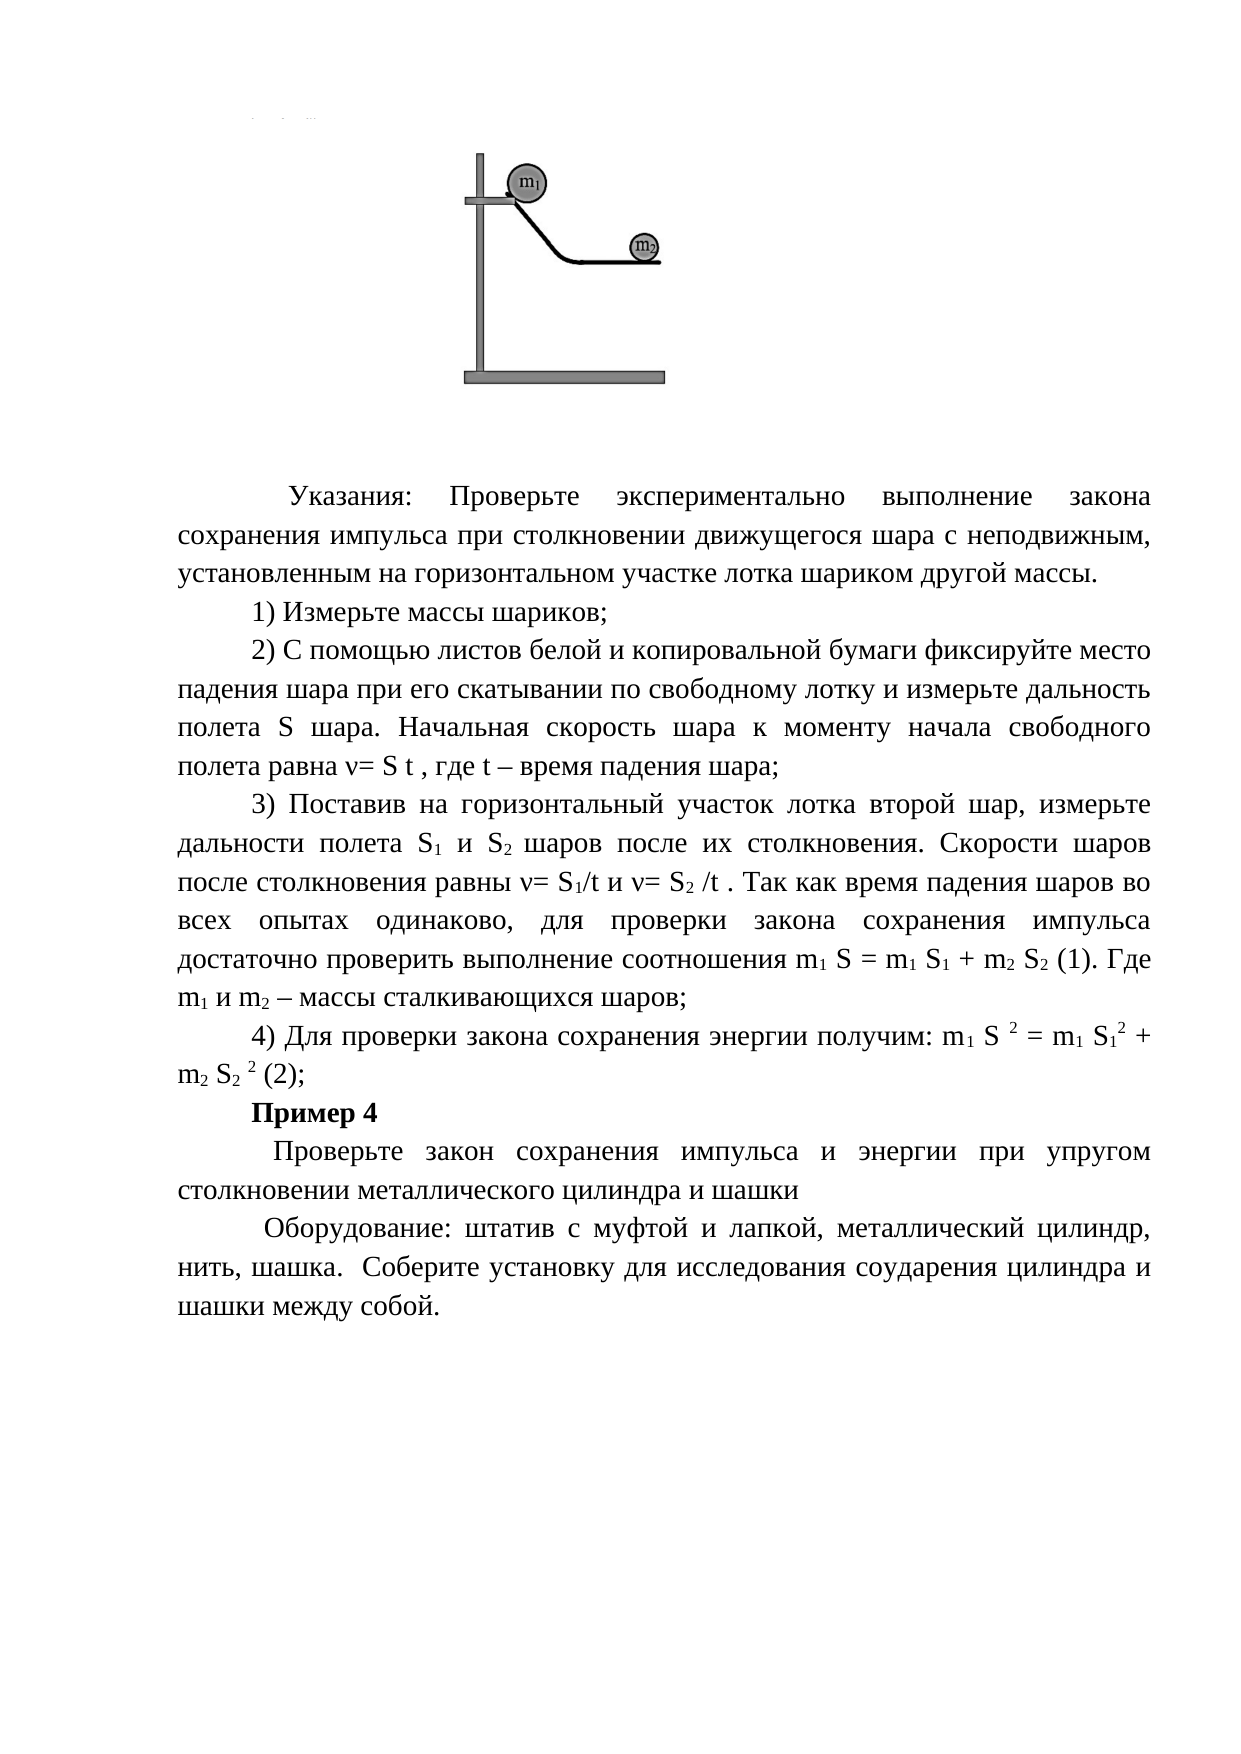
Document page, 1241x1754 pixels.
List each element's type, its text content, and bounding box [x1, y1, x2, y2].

text Проверьте закон сохранения импульса и энергии при упругом столкновении металлического цилиндра и шашки [177, 1133, 1152, 1206]
text Указания: Проверьте экспериментально выполнение закона сохранения импульса при столкновении движущегося шара с неподвижным, установленным на горизонтальном участке лотка шариком другой массы. [177, 478, 1152, 589]
text 4) Для проверки закона сохранения энергии получим: m1 S 2 = m1 S12 + m2 S2 2 (2); [177, 1018, 1152, 1090]
text Пример 4 [177, 1095, 1152, 1128]
text 2) С помощью листов белой и копировальной бумаги фиксируйте место падения шара при его скатывании по свободному лотку и измерьте дальность полета S шара. Начальная скорость шара к моменту начала свободного полета равна ν= S t , где t – время падения шара; [177, 632, 1152, 782]
text 3) Поставив на горизонтальный участок лотка второй шар, измерьте дальности полета S1 и S2 шаров после их столкновения. Скорости шаров после столкновения равны ν= S1/t и ν= S2 /t . Так как время падения шаров во всех опытах одинаково, для проверки закона сохранения импульса достаточно проверить выполнение соотношения m1 S = m1 S1 + m2 S2 (1). Где m1 и m2 – массы сталкивающихся шаров; [177, 787, 1152, 1013]
picture [251, 118, 808, 436]
text 1) Измерьте массы шариков; [177, 594, 1152, 627]
text Оборудование: штатив с муфтой и лапкой, металлический цилиндр, нить, шашка. Соберите установку для исследования соударения цилиндра и шашки между собой. [177, 1211, 1152, 1321]
